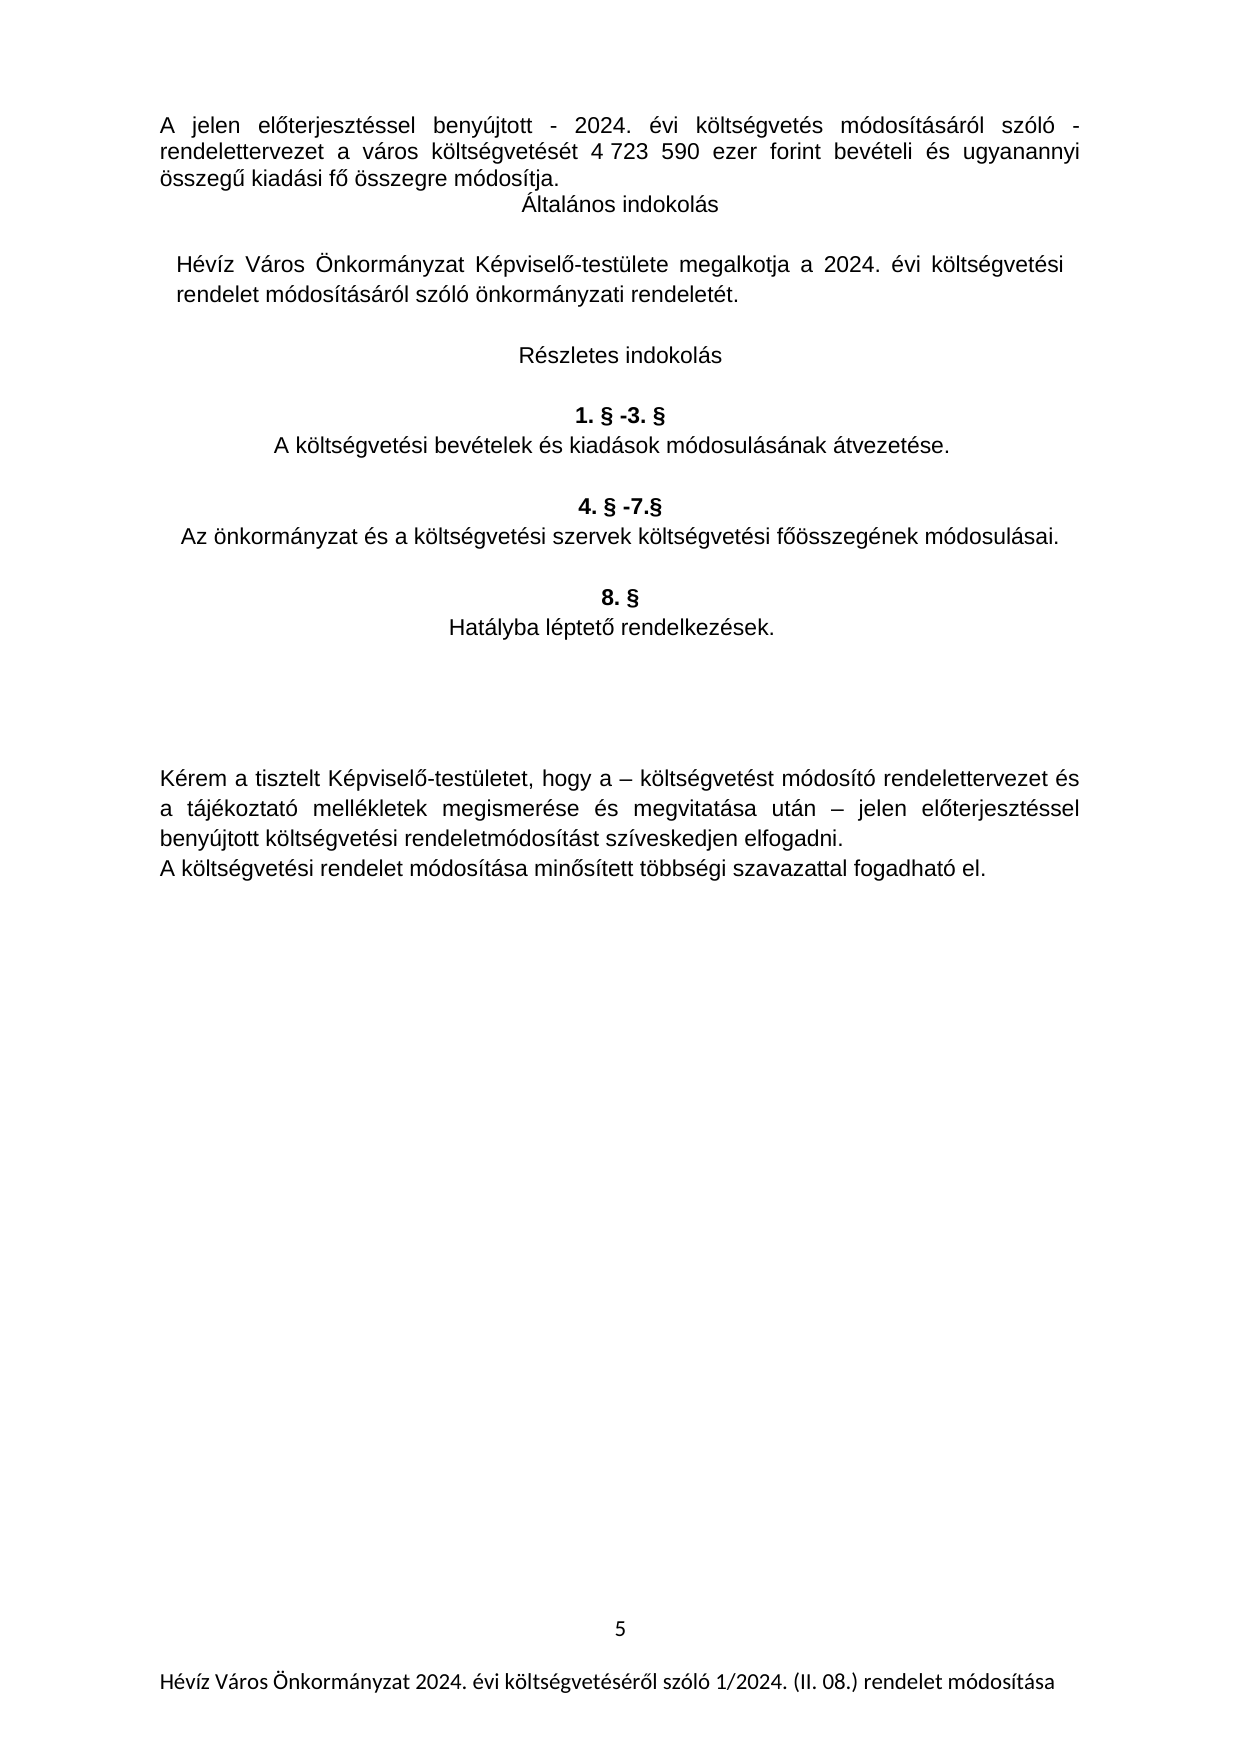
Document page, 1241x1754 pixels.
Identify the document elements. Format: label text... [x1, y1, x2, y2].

text Részletes indokolás [176, 342, 1064, 368]
text 4. § -7.§ [176, 493, 1064, 519]
text A költségvetési rendelet módosítása minősített többségi szavazattal fogadható el. [159, 855, 1081, 882]
text Általános indokolás [176, 191, 1064, 217]
text Az önkormányzat és a költségvetési szervek költségvetési főösszegének módosulásai. [159, 523, 1081, 549]
text A jelen előterjesztéssel benyújtott - 2024. évi költségvetés módosításáról szóló - rendelettervezet a város költségvetését 4 723 590 ezer forint bevételi és ugyanannyi összegű kiadási fő összegre módosítja. [159, 112, 1081, 191]
text A költségvetési bevételek és kiadások módosulásának átvezetése. [159, 432, 1064, 459]
text Hévíz Város Önkormányzat Képviselő-testülete megalkotja a 2024. évi költségvetési rendelet módosításáról szóló önkormányzati rendeletét. [176, 251, 1064, 308]
text Kérem a tisztelt Képviselő-testületet, hogy a – költségvetést módosító rendelettervezet és a tájékoztató mellékletek megismerése és megvitatása után – jelen előterjesztéssel benyújtott költségvetési rendeletmódosítást szíveskedjen elfogadni. [159, 765, 1081, 852]
text 8. § [176, 583, 1064, 610]
text 1. § -3. § [176, 402, 1064, 429]
text Hatályba léptető rendelkezések. [159, 614, 1064, 640]
